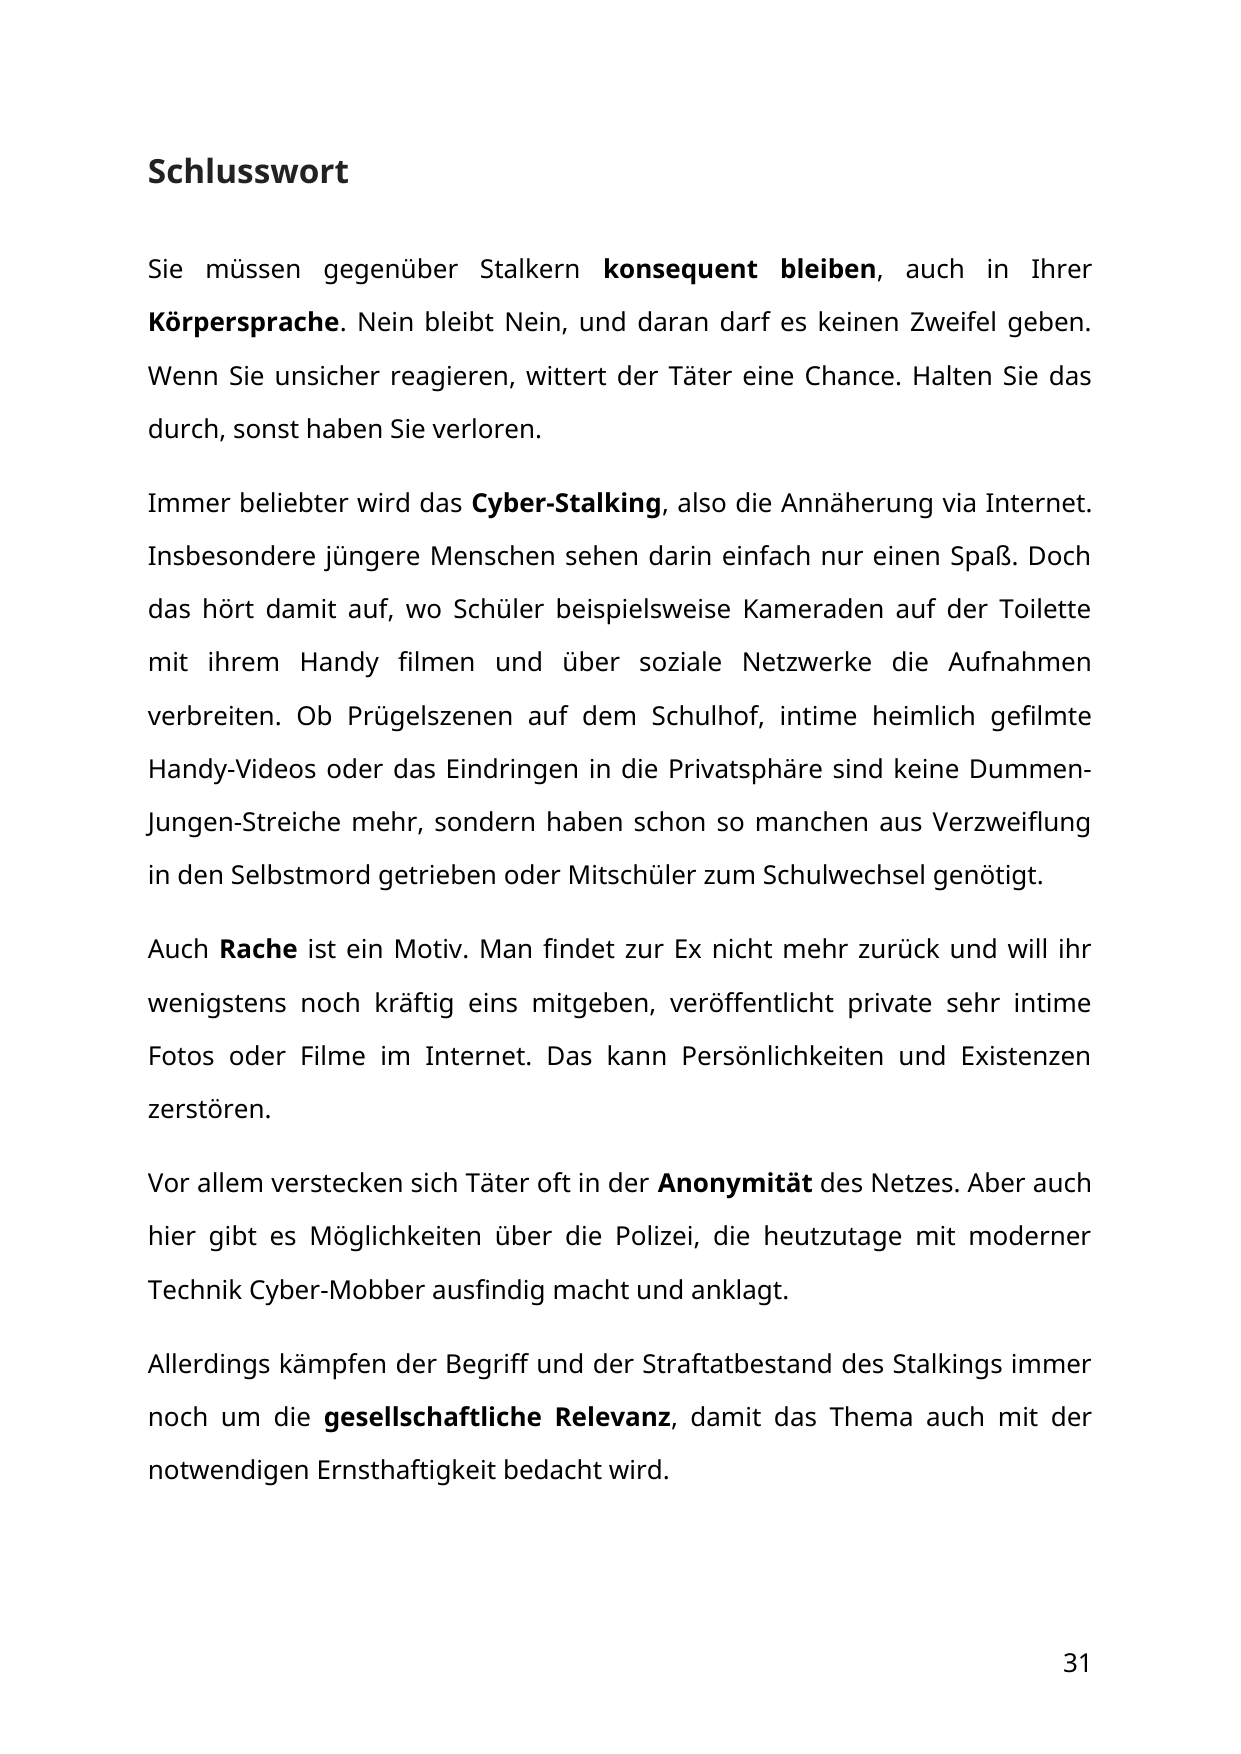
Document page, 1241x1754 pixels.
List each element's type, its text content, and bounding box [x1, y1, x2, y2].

text Auch Rache ist ein Motiv. Man findet zur Ex nicht mehr zurück und will ihr wenigstens noch kräftig eins mitgeben, veröffentlicht private sehr intime Fotos oder Filme im Internet. Das kann Persönlichkeiten und Existenzen zerstören. [148, 931, 1093, 1126]
text Sie müssen gegenüber Stalkern konsequent bleiben, auch in Ihrer Körpersprache. Nein bleibt Nein, und daran darf es keinen Zweifel geben. Wenn Sie unsicher reagieren, wittert der Täter eine Chance. Halten Sie das durch, sonst haben Sie verloren. [148, 251, 1093, 446]
text Allerdings kämpfen der Begriff und der Straftatbestand des Stalkings immer noch um die gesellschaftliche Relevanz, damit das Thema auch mit der notwendigen Ernsthaftigkeit bedacht wird. [148, 1345, 1093, 1487]
text Vor allem verstecken sich Täter oft in der Anonymität des Netzes. Aber auch hier gibt es Möglichkeiten über die Polizei, die heutzutage mit moderner Technik Cyber-Mobber ausfindig macht und anklagt. [148, 1165, 1093, 1307]
text Immer beliebter wird das Cyber-Stalking, also die Annäherung via Internet. Insbesondere jüngere Menschen sehen darin einfach nur einen Spaß. Doch das hört damit auf, wo Schüler beispielsweise Kameraden auf der Toilette mit ihrem Handy filmen und über soziale Netzwerke die Aufnahmen verbreiten. Ob Prügelszenen auf dem Schulhof, intime heimlich gefilmte Handy-Videos oder das Eindringen in die Privatsphäre sind keine Dummen-Jungen-Streiche mehr, sondern haben schon so manchen aus Verzweiflung in den Selbstmord getrieben oder Mitschüler zum Schulwechsel genötigt. [148, 484, 1093, 892]
subtitle Schlusswort [148, 148, 1093, 193]
